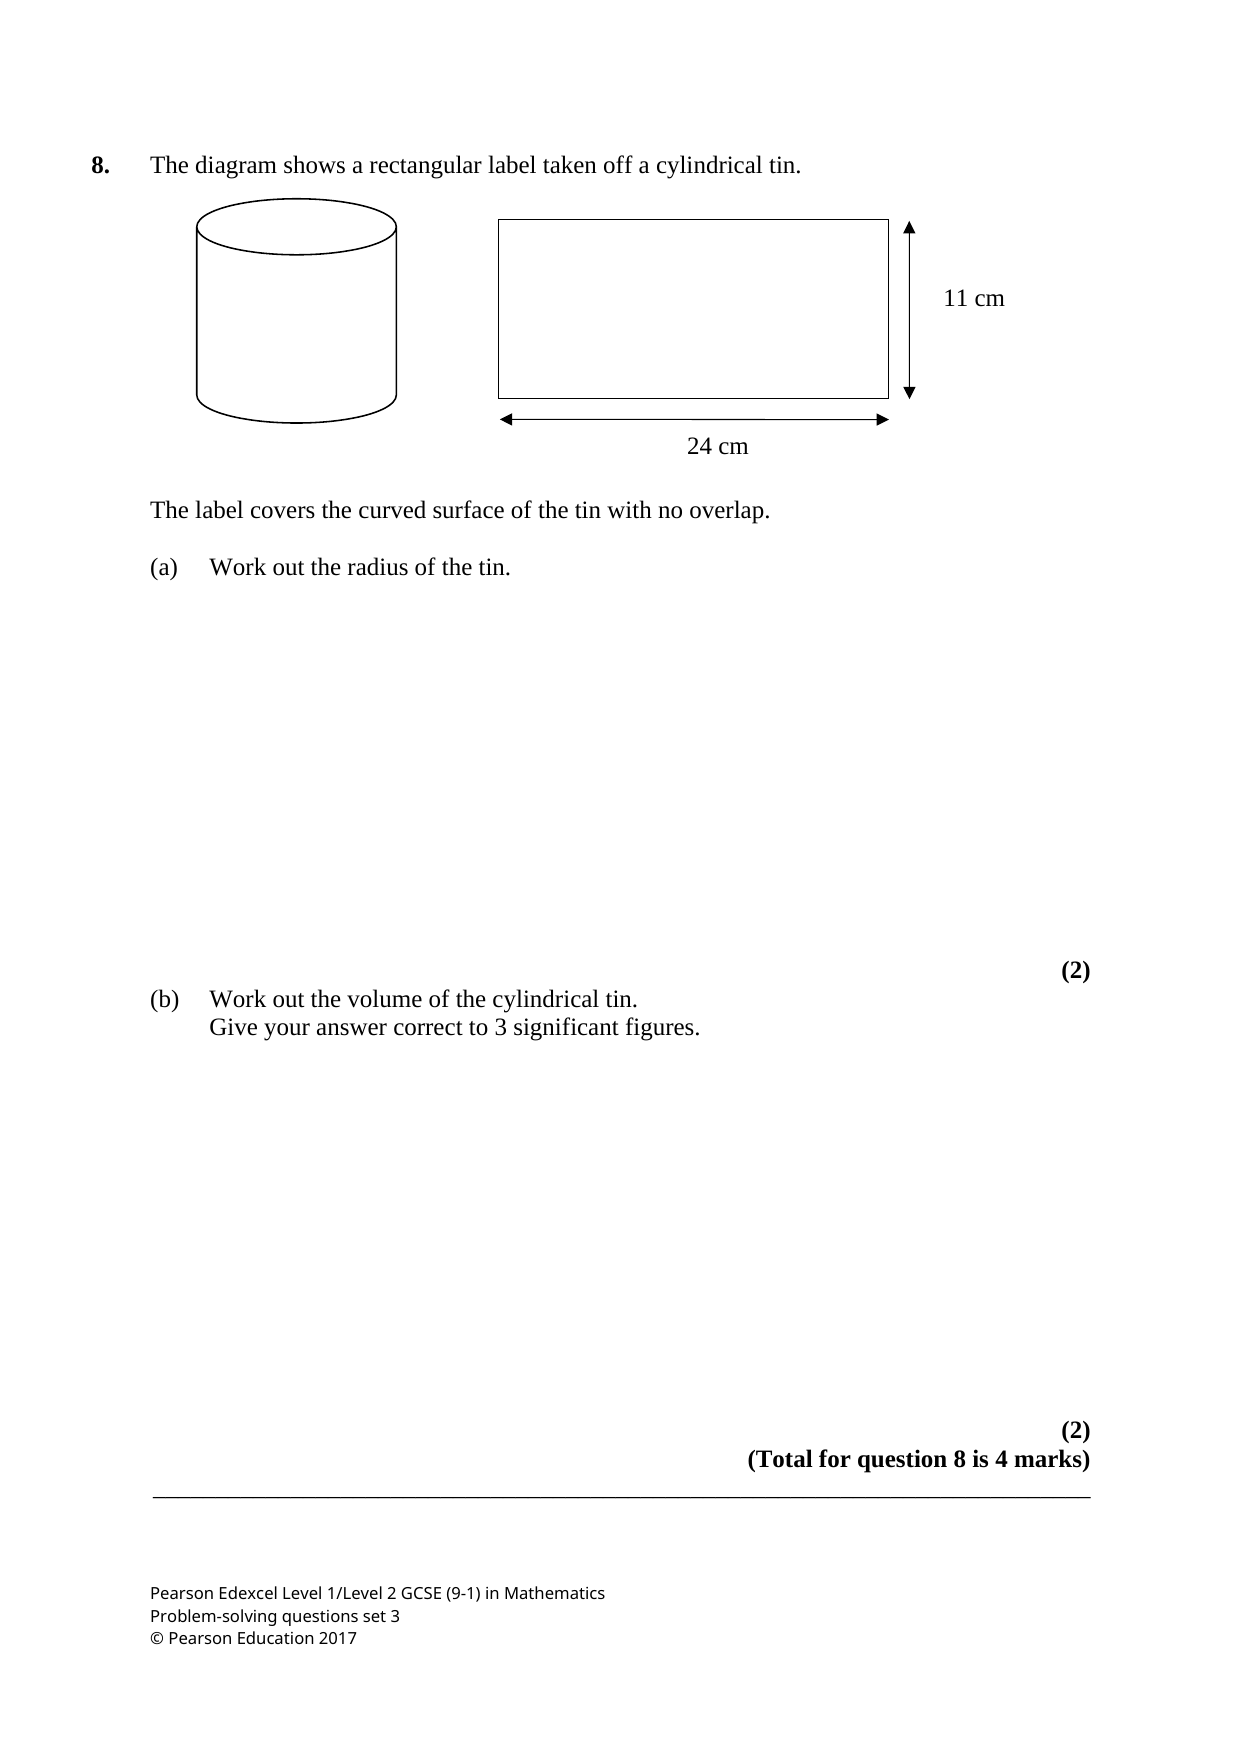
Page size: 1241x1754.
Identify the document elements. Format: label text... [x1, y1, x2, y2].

text (b) Work out the volume of the cylindrical tin. [150, 984, 1090, 1012]
text Give your answer correct to 3 significant figures. [150, 1012, 1090, 1041]
text (2) [150, 1415, 1090, 1444]
text (2) [150, 955, 1090, 984]
text 8. The diagram shows a rectangular label taken off a cylindrical tin. [91, 150, 1090, 179]
text (Total for question 8 is 4 marks) [150, 1444, 1090, 1472]
text The label covers the curved surface of the tin with no overlap. [150, 495, 1090, 524]
text (a) Work out the radius of the tin. [150, 552, 1090, 581]
text ___________________________________________________________________________ [150, 1472, 1090, 1501]
